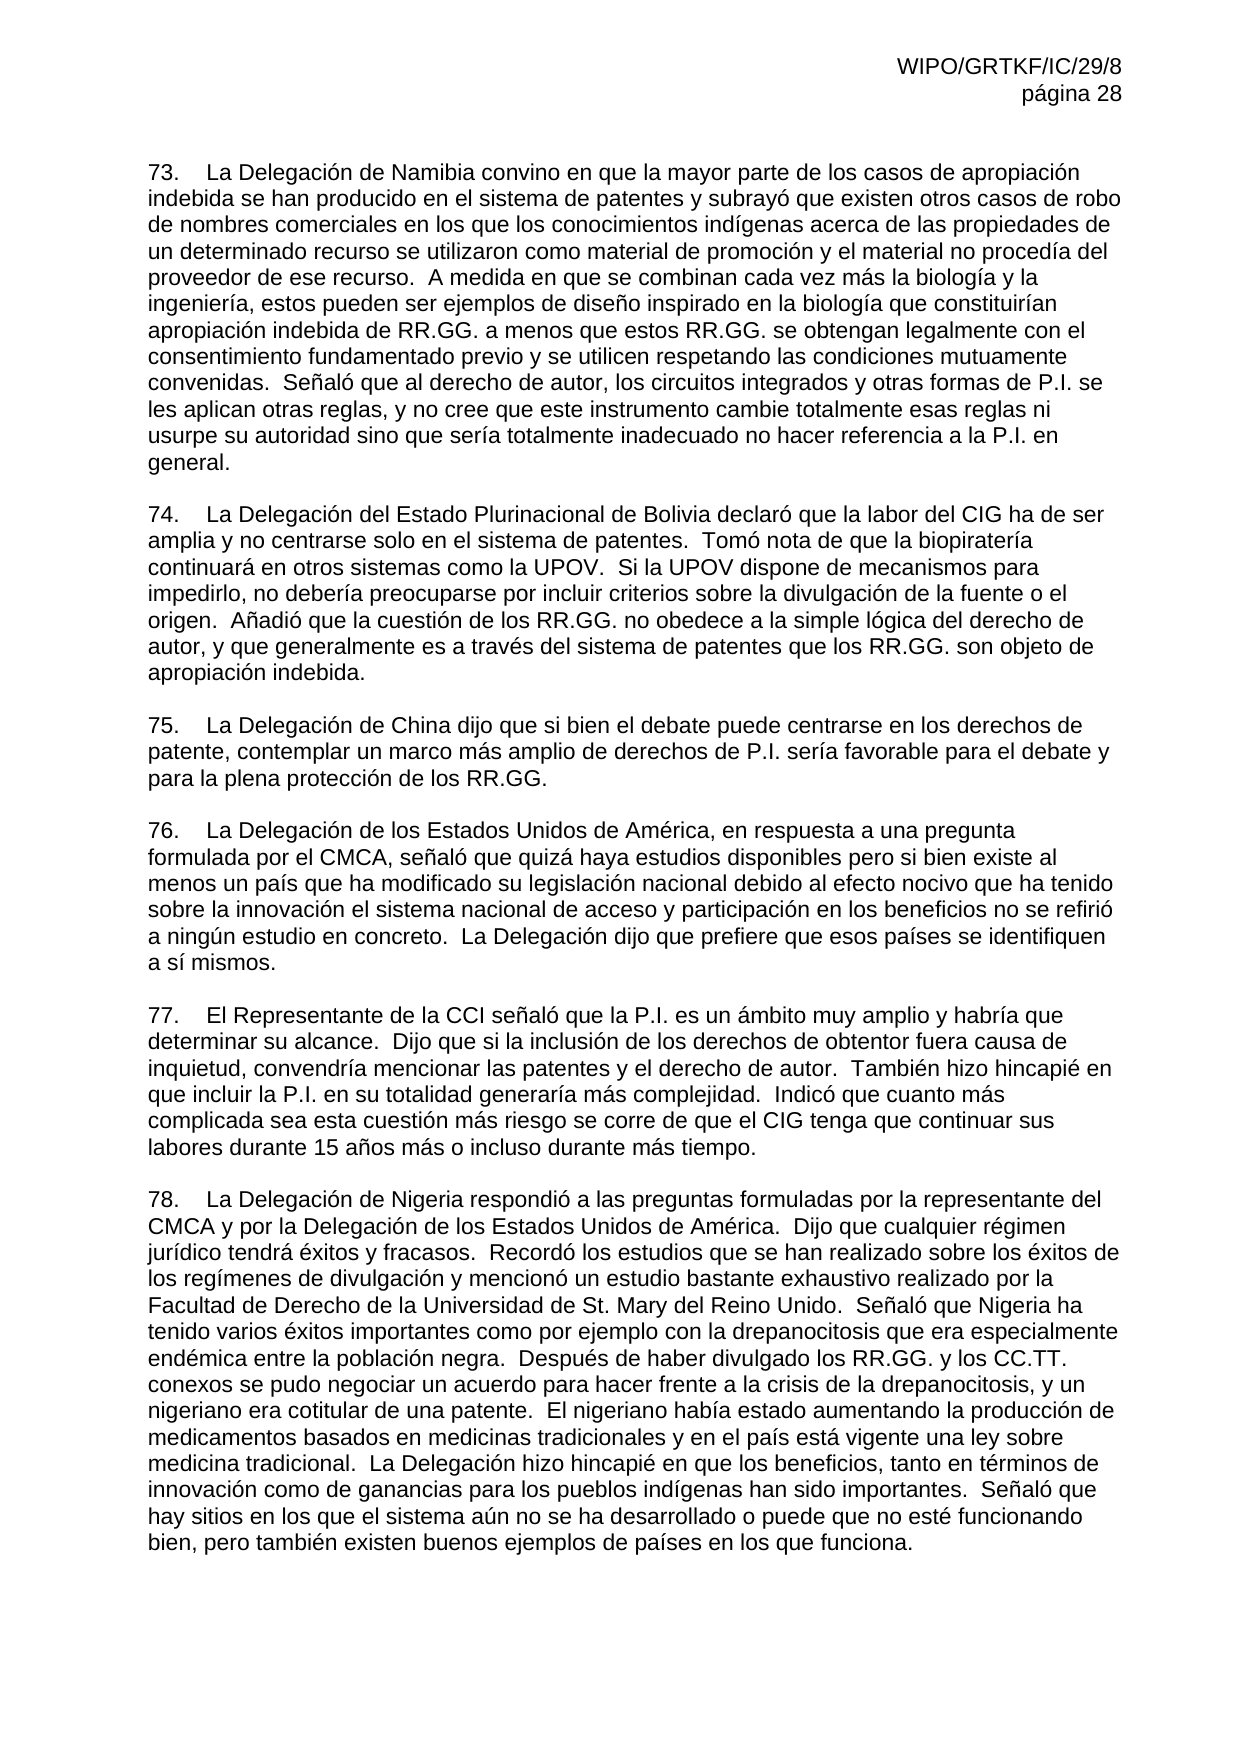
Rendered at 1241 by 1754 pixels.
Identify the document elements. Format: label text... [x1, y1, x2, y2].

list La Delegación de los Estados Unidos de América, en respuesta a una pregunta formulada por el CMCA, señaló que quizá haya estudios disponibles pero si bien existe al menos un país que ha modificado su legislación nacional debido al efecto nocivo que ha tenido sobre la innovación el sistema nacional de acceso y participación en los beneficios no se refirió a ningún estudio en concreto. La Delegación dijo que prefiere que esos países se identifiquen a sí mismos. [148, 817, 1122, 976]
list La Delegación de China dijo que si bien el debate puede centrarse en los derechos de patente, contemplar un marco más amplio de derechos de P.I. sería favorable para el debate y para la plena protección de los RR.GG. [148, 712, 1122, 791]
list La Delegación del Estado Plurinacional de Bolivia declaró que la labor del CIG ha de ser amplia y no centrarse solo en el sistema de patentes. Tomó nota de que la biopiratería continuará en otros sistemas como la UPOV. Si la UPOV dispone de mecanismos para impedirlo, no debería preocuparse por incluir criterios sobre la divulgación de la fuente o el origen. Añadió que la cuestión de los RR.GG. no obedece a la simple lógica del derecho de autor, y que generalmente es a través del sistema de patentes que los RR.GG. son objeto de apropiación indebida. [148, 501, 1122, 686]
list La Delegación de Namibia convino en que la mayor parte de los casos de apropiación indebida se han producido en el sistema de patentes y subrayó que existen otros casos de robo de nombres comerciales en los que los conocimientos indígenas acerca de las propiedades de un determinado recurso se utilizaron como material de promoción y el material no procedía del proveedor de ese recurso. A medida en que se combinan cada vez más la biología y la ingeniería, estos pueden ser ejemplos de diseño inspirado en la biología que constituirían apropiación indebida de RR.GG. a menos que estos RR.GG. se obtengan legalmente con el consentimiento fundamentado previo y se utilicen respetando las condiciones mutuamente convenidas. Señaló que al derecho de autor, los circuitos integrados y otras formas de P.I. se les aplican otras reglas, y no cree que este instrumento cambie totalmente esas reglas ni usurpe su autoridad sino que sería totalmente inadecuado no hacer referencia a la P.I. en general. [148, 158, 1122, 475]
list La Delegación de Nigeria respondió a las preguntas formuladas por la representante del CMCA y por la Delegación de los Estados Unidos de América. Dijo que cualquier régimen jurídico tendrá éxitos y fracasos. Recordó los estudios que se han realizado sobre los éxitos de los regímenes de divulgación y mencionó un estudio bastante exhaustivo realizado por la Facultad de Derecho de la Universidad de St. Mary del Reino Unido. Señaló que Nigeria ha tenido varios éxitos importantes como por ejemplo con la drepanocitosis que era especialmente endémica entre la población negra. Después de haber divulgado los RR.GG. y los CC.TT. conexos se pudo negociar un acuerdo para hacer frente a la crisis de la drepanocitosis, y un nigeriano era cotitular de una patente. El nigeriano había estado aumentando la producción de medicamentos basados en medicinas tradicionales y en el país está vigente una ley sobre medicina tradicional. La Delegación hizo hincapié en que los beneficios, tanto en términos de innovación como de ganancias para los pueblos indígenas han sido importantes. Señaló que hay sitios en los que el sistema aún no se ha desarrollado o puede que no esté funcionando bien, pero también existen buenos ejemplos de países en los que funciona. [148, 1186, 1122, 1555]
list El Representante de la CCI señaló que la P.I. es un ámbito muy amplio y habría que determinar su alcance. Dijo que si la inclusión de los derechos de obtentor fuera causa de inquietud, convendría mencionar las patentes y el derecho de autor. También hizo hincapié en que incluir la P.I. en su totalidad generaría más complejidad. Indicó que cuanto más complicada sea esta cuestión más riesgo se corre de que el CIG tenga que continuar sus labores durante 15 años más o incluso durante más tiempo. [148, 1002, 1122, 1160]
